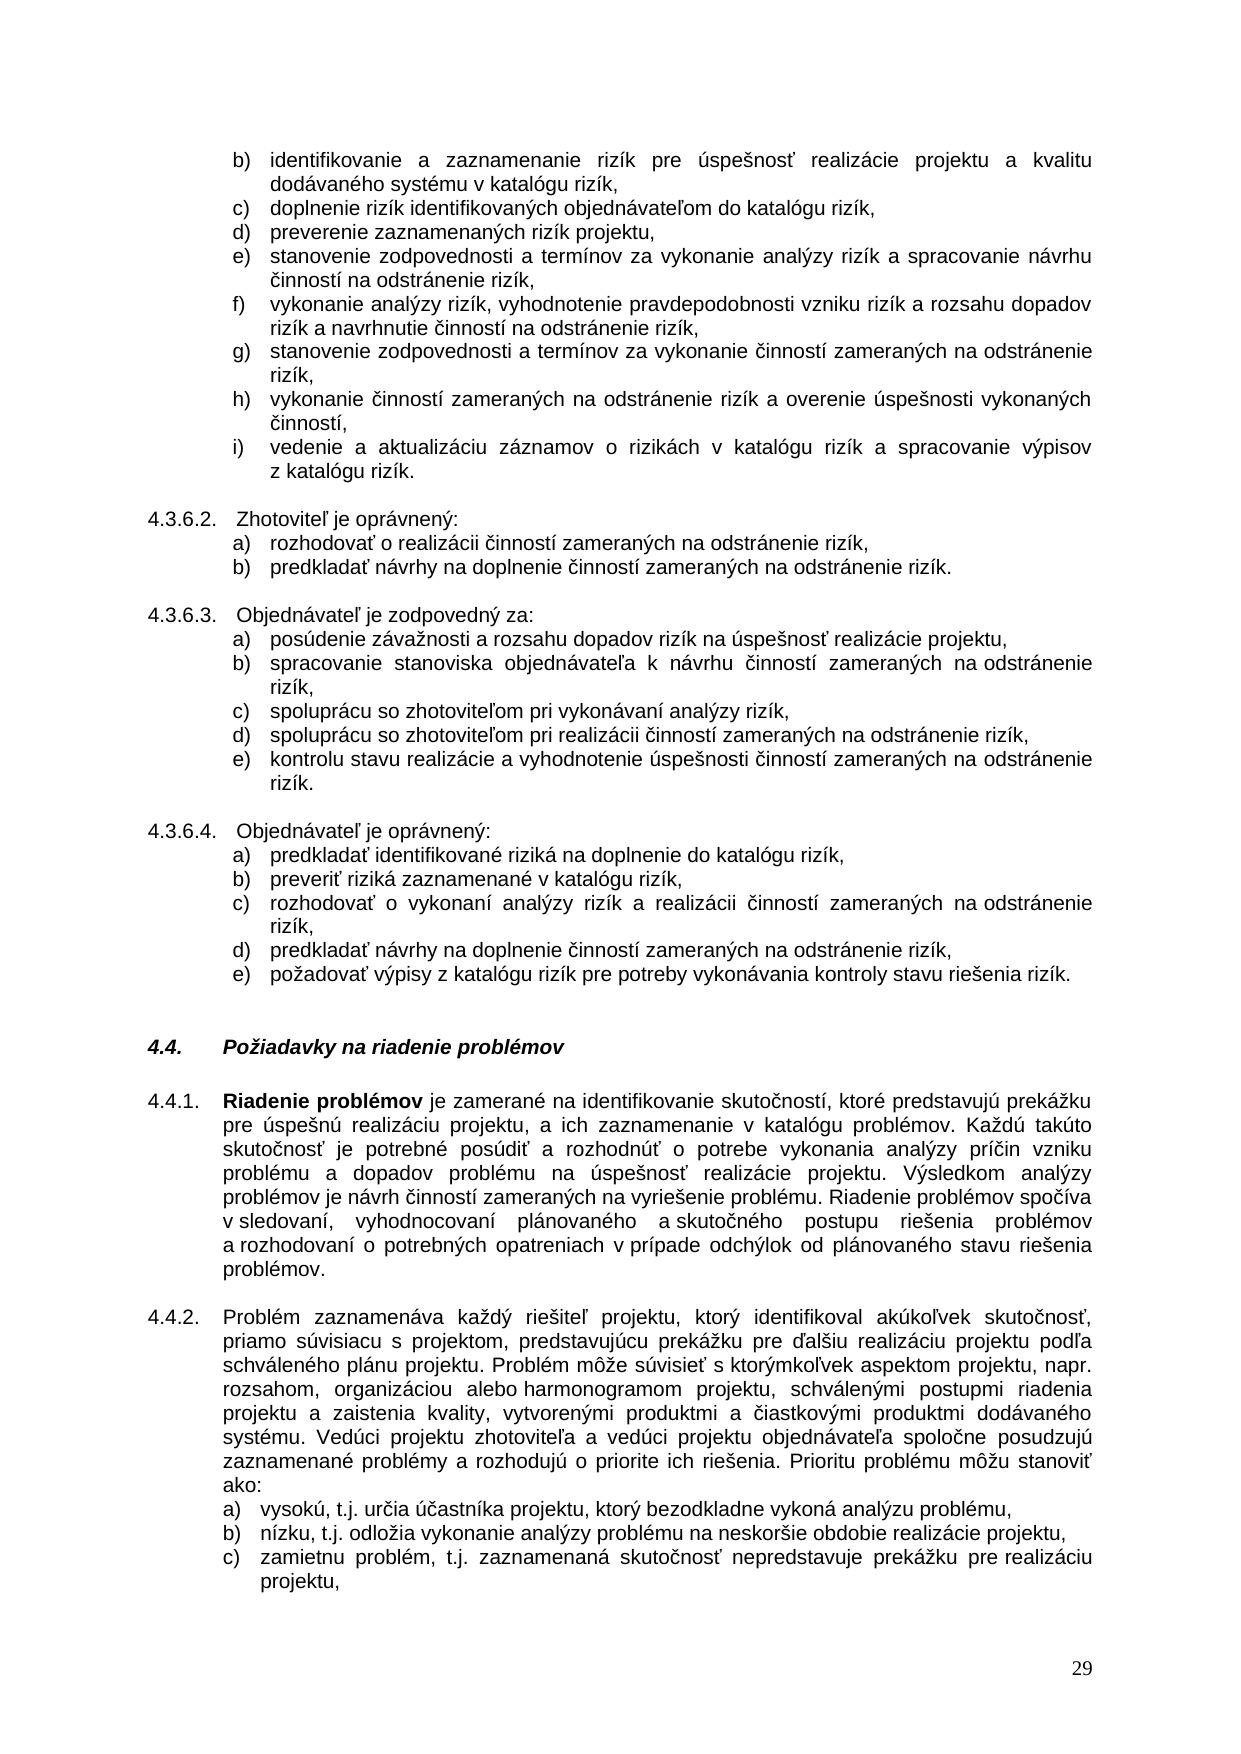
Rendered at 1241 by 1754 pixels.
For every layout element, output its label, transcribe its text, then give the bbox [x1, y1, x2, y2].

list kontrolu stavu realizácie a vyhodnotenie úspešnosti činností zameraných na odstránenie rizík. [232, 747, 1093, 794]
list predkladať návrhy na doplnenie činností zameraných na odstránenie rizík, [232, 938, 1093, 962]
list identifikovanie a zaznamenanie rizík pre úspešnosť realizácie projektu a kvalitu dodávaného systému v katalógu rizík, [232, 148, 1093, 196]
list požadovať výpisy z katalógu rizík pre potreby vykonávania kontroly stavu riešenia rizík. [232, 962, 1093, 986]
list nízku, t.j. odložia vykonanie analýzy problému na neskoršie obdobie realizácie projektu, [223, 1521, 1093, 1544]
list zamietnu problém, t.j. zaznamenaná skutočnosť nepredstavuje prekážku pre realizáciu projektu, [223, 1544, 1093, 1592]
list posúdenie závažnosti a rozsahu dopadov rizík na úspešnosť realizácie projektu, [232, 627, 1093, 651]
list rozhodovať o vykonaní analýzy rizík a realizácii činností zameraných na odstránenie rizík, [232, 890, 1093, 938]
list vedenie a aktualizáciu záznamov o rizikách v katalógu rizík a spracovanie výpisov z katalógu rizík. [232, 435, 1093, 483]
list rozhodovať o realizácii činností zameraných na odstránenie rizík, [232, 531, 1093, 555]
list vykonanie analýzy rizík, vyhodnotenie pravdepodobnosti vzniku rizík a rozsahu dopadov rizík a navrhnutie činností na odstránenie rizík, [232, 291, 1093, 339]
list Objednávateľ je oprávnený: [148, 818, 1093, 842]
list Riadenie problémov je zamerané na identifikovanie skutočností, ktoré predstavujú prekážku pre úspešnú realizáciu projektu, a ich zaznamenanie v katalógu problémov. Každú takúto skutočnosť je potrebné posúdiť a rozhodnúť o potrebe vykonania analýzy príčin vzniku problému a dopadov problému na úspešnosť realizácie projektu. Výsledkom analýzy problémov je návrh činností zameraných na vyriešenie problému. Riadenie problémov spočíva v sledovaní, vyhodnocovaní plánovaného a skutočného postupu riešenia problémov a rozhodovaní o potrebných opatreniach v prípade odchýlok od plánovaného stavu riešenia problémov. [148, 1089, 1093, 1281]
list stanovenie zodpovednosti a termínov za vykonanie činností zameraných na odstránenie rizík, [232, 339, 1093, 387]
list predkladať identifikované riziká na doplnenie do katalógu rizík, [232, 842, 1093, 866]
list Zhotoviteľ je oprávnený: [148, 507, 1093, 531]
list stanovenie zodpovednosti a termínov za vykonanie analýzy rizík a spracovanie návrhu činností na odstránenie rizík, [232, 243, 1093, 291]
list spracovanie stanoviska objednávateľa k návrhu činností zameraných na odstránenie rizík, [232, 651, 1093, 699]
subtitle Požiadavky na riadenie problémov [148, 1035, 1093, 1059]
list preveriť riziká zaznamenané v katalógu rizík, [232, 866, 1093, 890]
list vykonanie činností zameraných na odstránenie rizík a overenie úspešnosti vykonaných činností, [232, 387, 1093, 435]
list preverenie zaznamenaných rizík projektu, [232, 219, 1093, 243]
list Objednávateľ je zodpovedný za: [148, 603, 1093, 627]
list spoluprácu so zhotoviteľom pri realizácii činností zameraných na odstránenie rizík, [232, 723, 1093, 747]
list vysokú, t.j. určia účastníka projektu, ktorý bezodkladne vykoná analýzu problému, [223, 1497, 1093, 1521]
list doplnenie rizík identifikovaných objednávateľom do katalógu rizík, [232, 196, 1093, 219]
list predkladať návrhy na doplnenie činností zameraných na odstránenie rizík. [232, 555, 1093, 579]
list spoluprácu so zhotoviteľom pri vykonávaní analýzy rizík, [232, 699, 1093, 723]
list Problém zaznamenáva každý riešiteľ projektu, ktorý identifikoval akúkoľvek skutočnosť, priamo súvisiacu s projektom, predstavujúcu prekážku pre ďalšiu realizáciu projektu podľa schváleného plánu projektu. Problém môže súvisieť s ktorýmkoľvek aspektom projektu, napr. rozsahom, organizáciou alebo harmonogramom projektu, schválenými postupmi riadenia projektu a zaistenia kvality, vytvorenými produktmi a čiastkovými produktmi dodávaného systému. Vedúci projektu zhotoviteľa a vedúci projektu objednávateľa spoločne posudzujú zaznamenané problémy a rozhodujú o priorite ich riešenia. Prioritu problému môžu stanoviť ako: [148, 1305, 1093, 1497]
